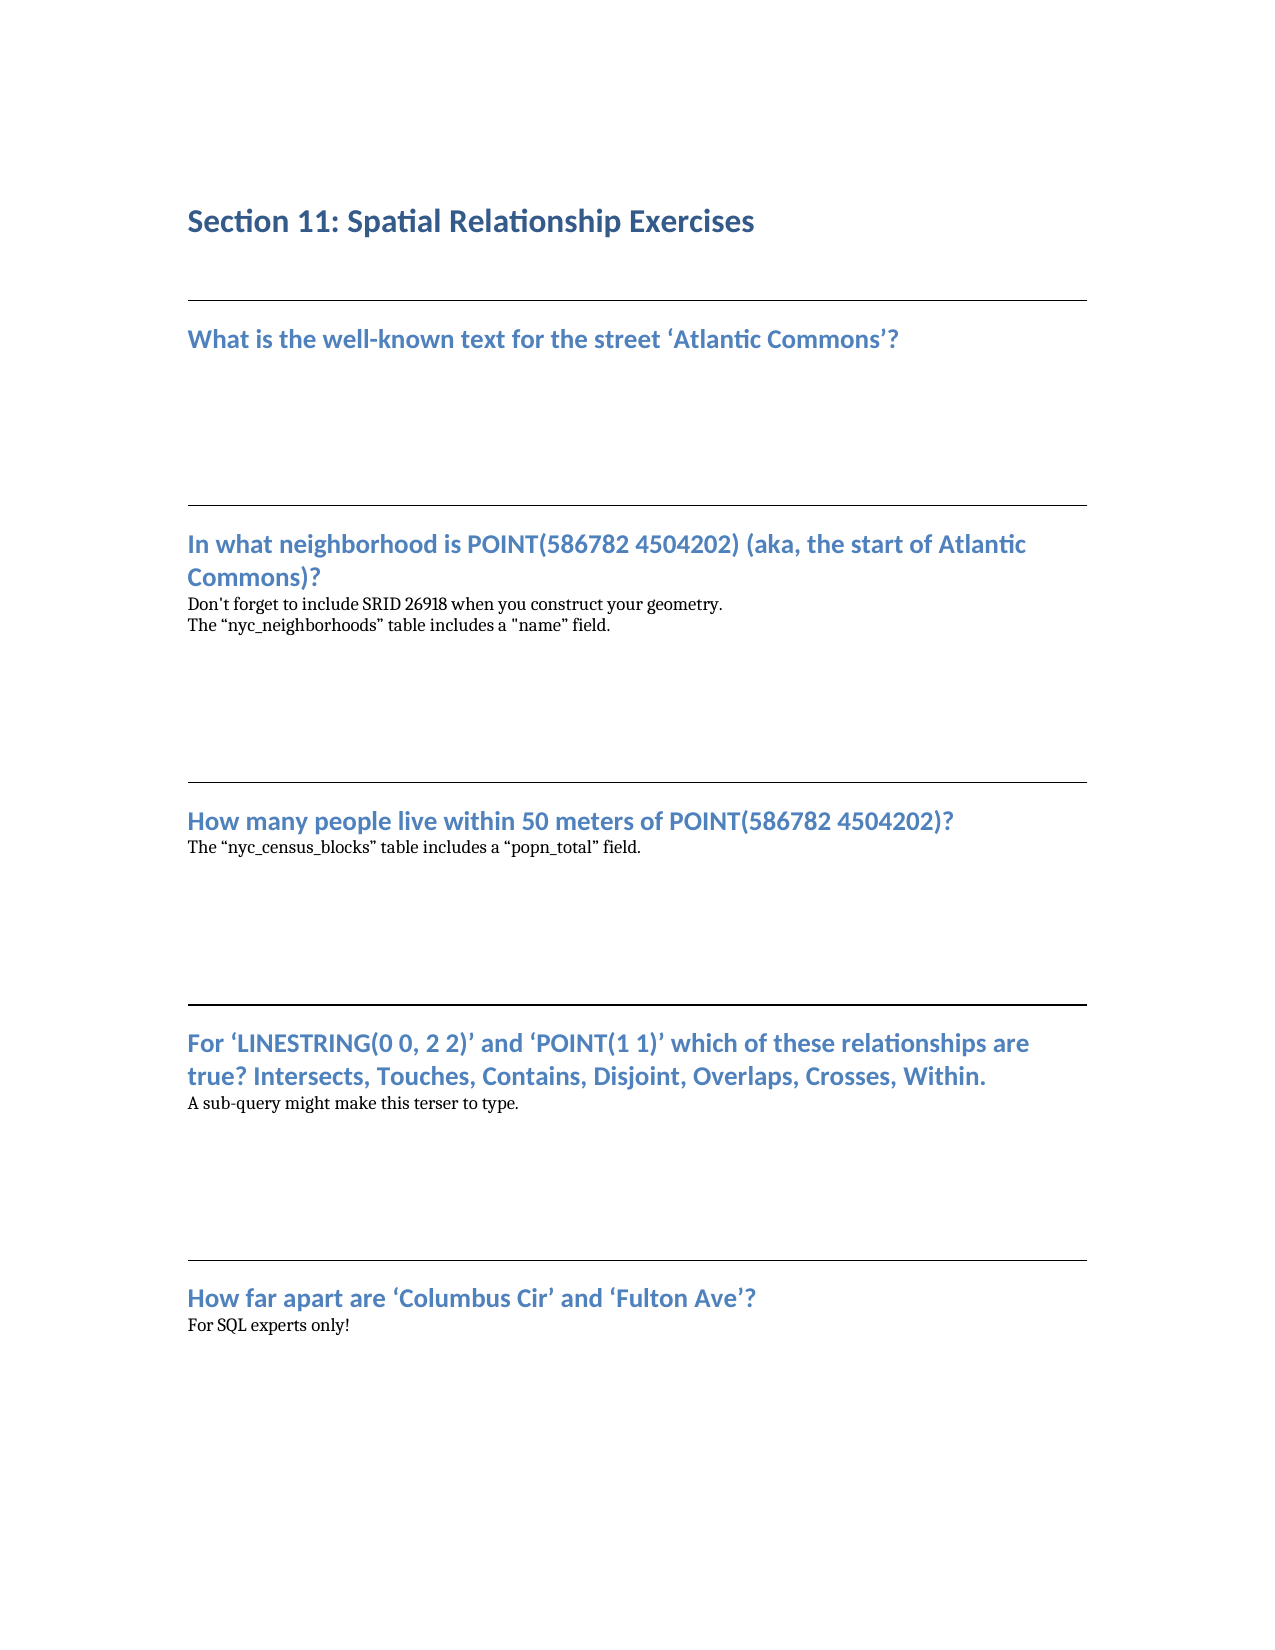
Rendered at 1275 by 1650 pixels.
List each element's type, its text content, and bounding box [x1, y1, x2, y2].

subtitle What is the well-known text for the street ‘Atlantic Commons’? [187, 322, 1087, 388]
subtitle Section 11: Spatial Relationship Exercises [187, 200, 1087, 241]
subtitle How far apart are ‘Columbus Cir’ and ‘Fulton Ave’? [187, 1282, 1087, 1315]
subtitle For ‘LINESTRING(0 0, 2 2)’ and ‘POINT(1 1)’ which of these relationships are true? Intersects, Touches, Contains, Disjoint, Overlaps, Crosses, Within. [187, 1026, 1087, 1092]
subtitle In what neighborhood is POINT(586782 4504202) (aka, the start of Atlantic Commons)? [187, 527, 1087, 593]
text The “nyc_census_blocks” table includes a “popn_total” field. [187, 837, 1087, 859]
text A sub-query might make this terser to type. [187, 1092, 1087, 1114]
text For SQL experts only! [187, 1315, 1087, 1336]
subtitle How many people live within 50 meters of POINT(586782 4504202)? [187, 804, 1087, 837]
text Don't forget to include SRID 26918 when you construct your geometry. [187, 593, 1087, 615]
text The “nyc_neighborhoods” table includes a "name” field. [187, 615, 1087, 636]
